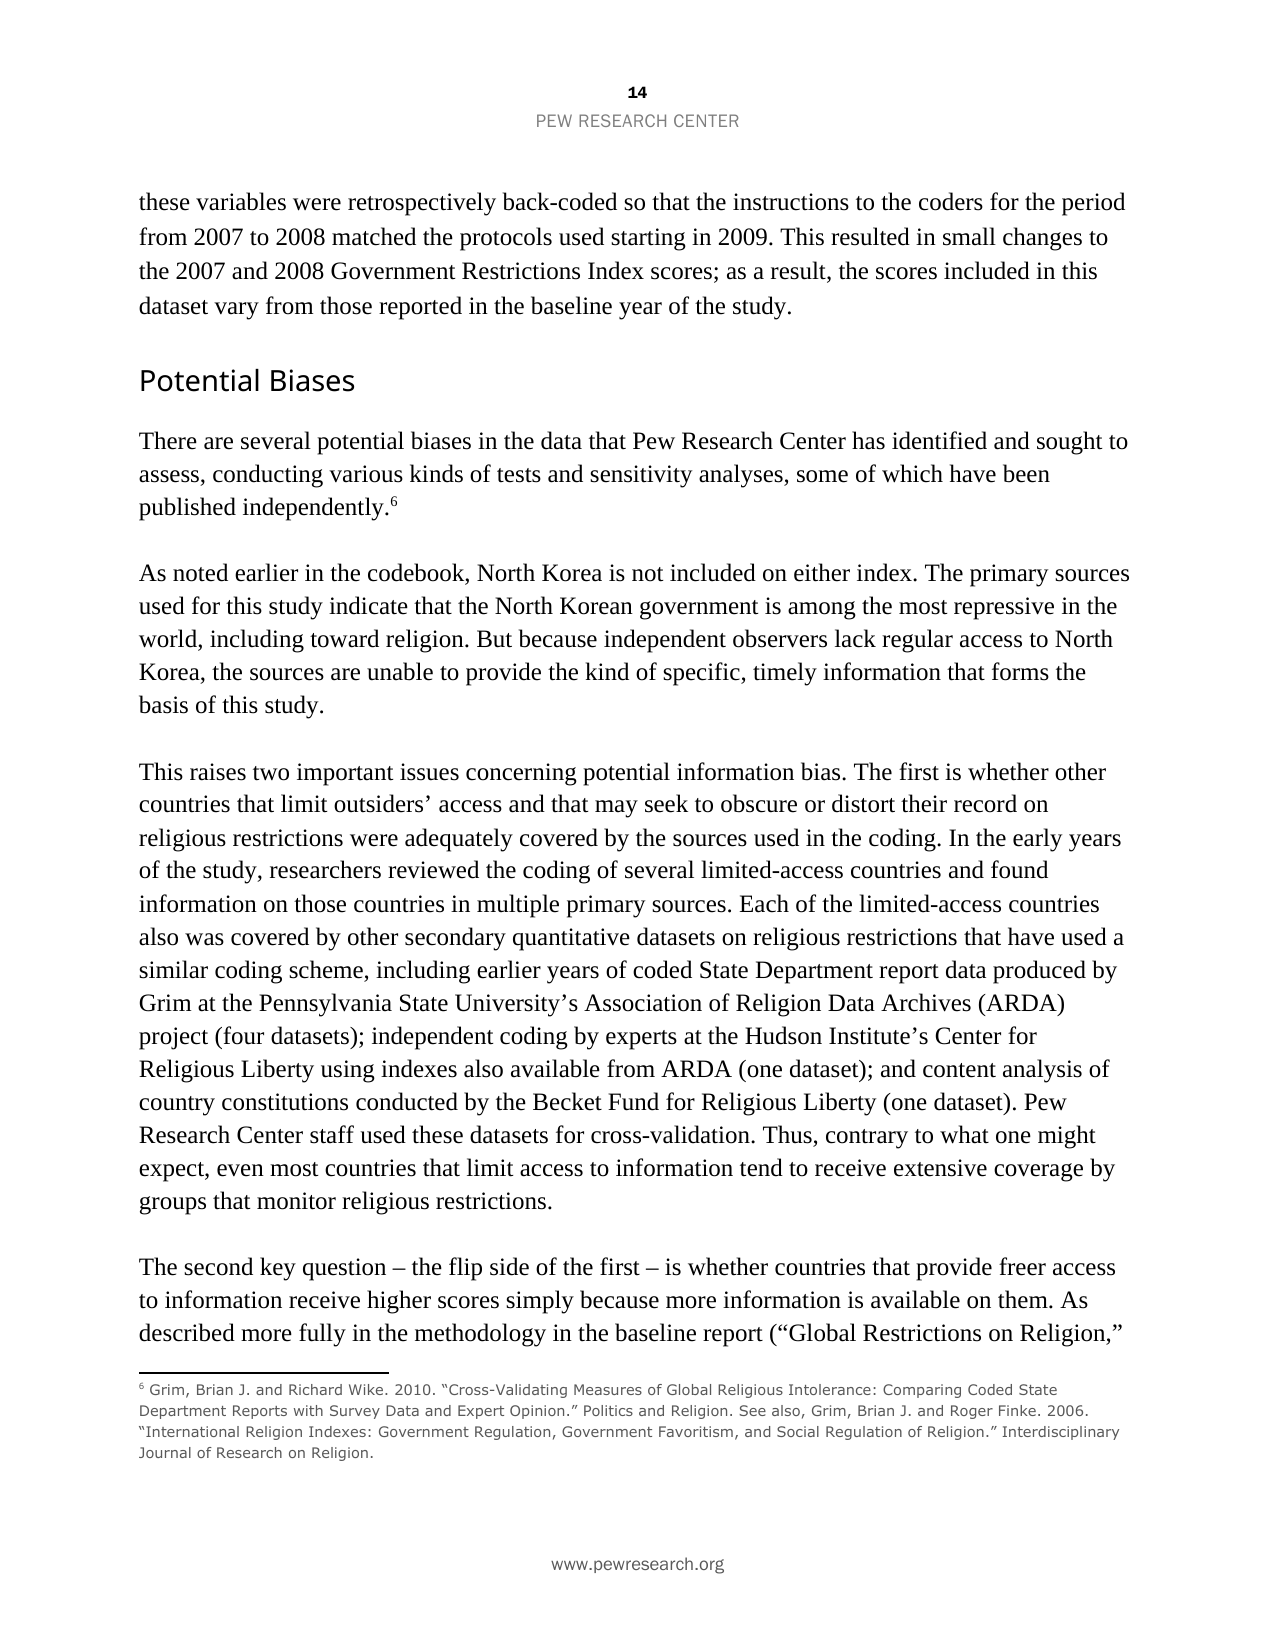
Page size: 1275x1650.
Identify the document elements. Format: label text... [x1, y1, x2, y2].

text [139, 1252, 1136, 1347]
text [139, 187, 1136, 320]
text This raises two important issues concerning potential information bias. The first is whether other countries that limit outsiders’ access and that may seek to obscure or distort their record on religious restrictions were adequately covered by the sources used in the coding. In the early years of the study, researchers reviewed the coding of several limited-access countries and found information on those countries in multiple primary sources. Each of the limited-access countries also was covered by other secondary quantitative datasets on religious restrictions that have used a similar coding scheme, including earlier years of coded State Department report data produced by Grim at the Pennsylvania State University’s Association of Religion Data Archives (ARDA) project (four datasets); independent coding by experts at the Hudson Institute’s Center for Religious Liberty using indexes also available from ARDA (one dataset); and content analysis of country constitutions conducted by the Becket Fund for Religious Liberty (one dataset). Pew Research Center staff used these datasets for cross-validation. Thus, contrary to what one might expect, even most countries that limit access to information tend to receive extensive coverage by groups that monitor religious restrictions. [139, 757, 1136, 1214]
text As noted earlier in the codebook, North Korea is not included on either index. The primary sources used for this study indicate that the North Korean government is among the most repressive in the world, including toward religion. But because independent observers lack regular access to North Korea, the sources are unable to provide the kind of specific, timely information that forms the basis of this study. [139, 558, 1136, 719]
subtitle Potential Biases [139, 360, 1136, 399]
text There are several potential biases in the data that Pew Research Center has identified and sought to assess, conducting various kinds of tests and sensitivity analyses, some of which have been published independently. [139, 426, 1136, 521]
